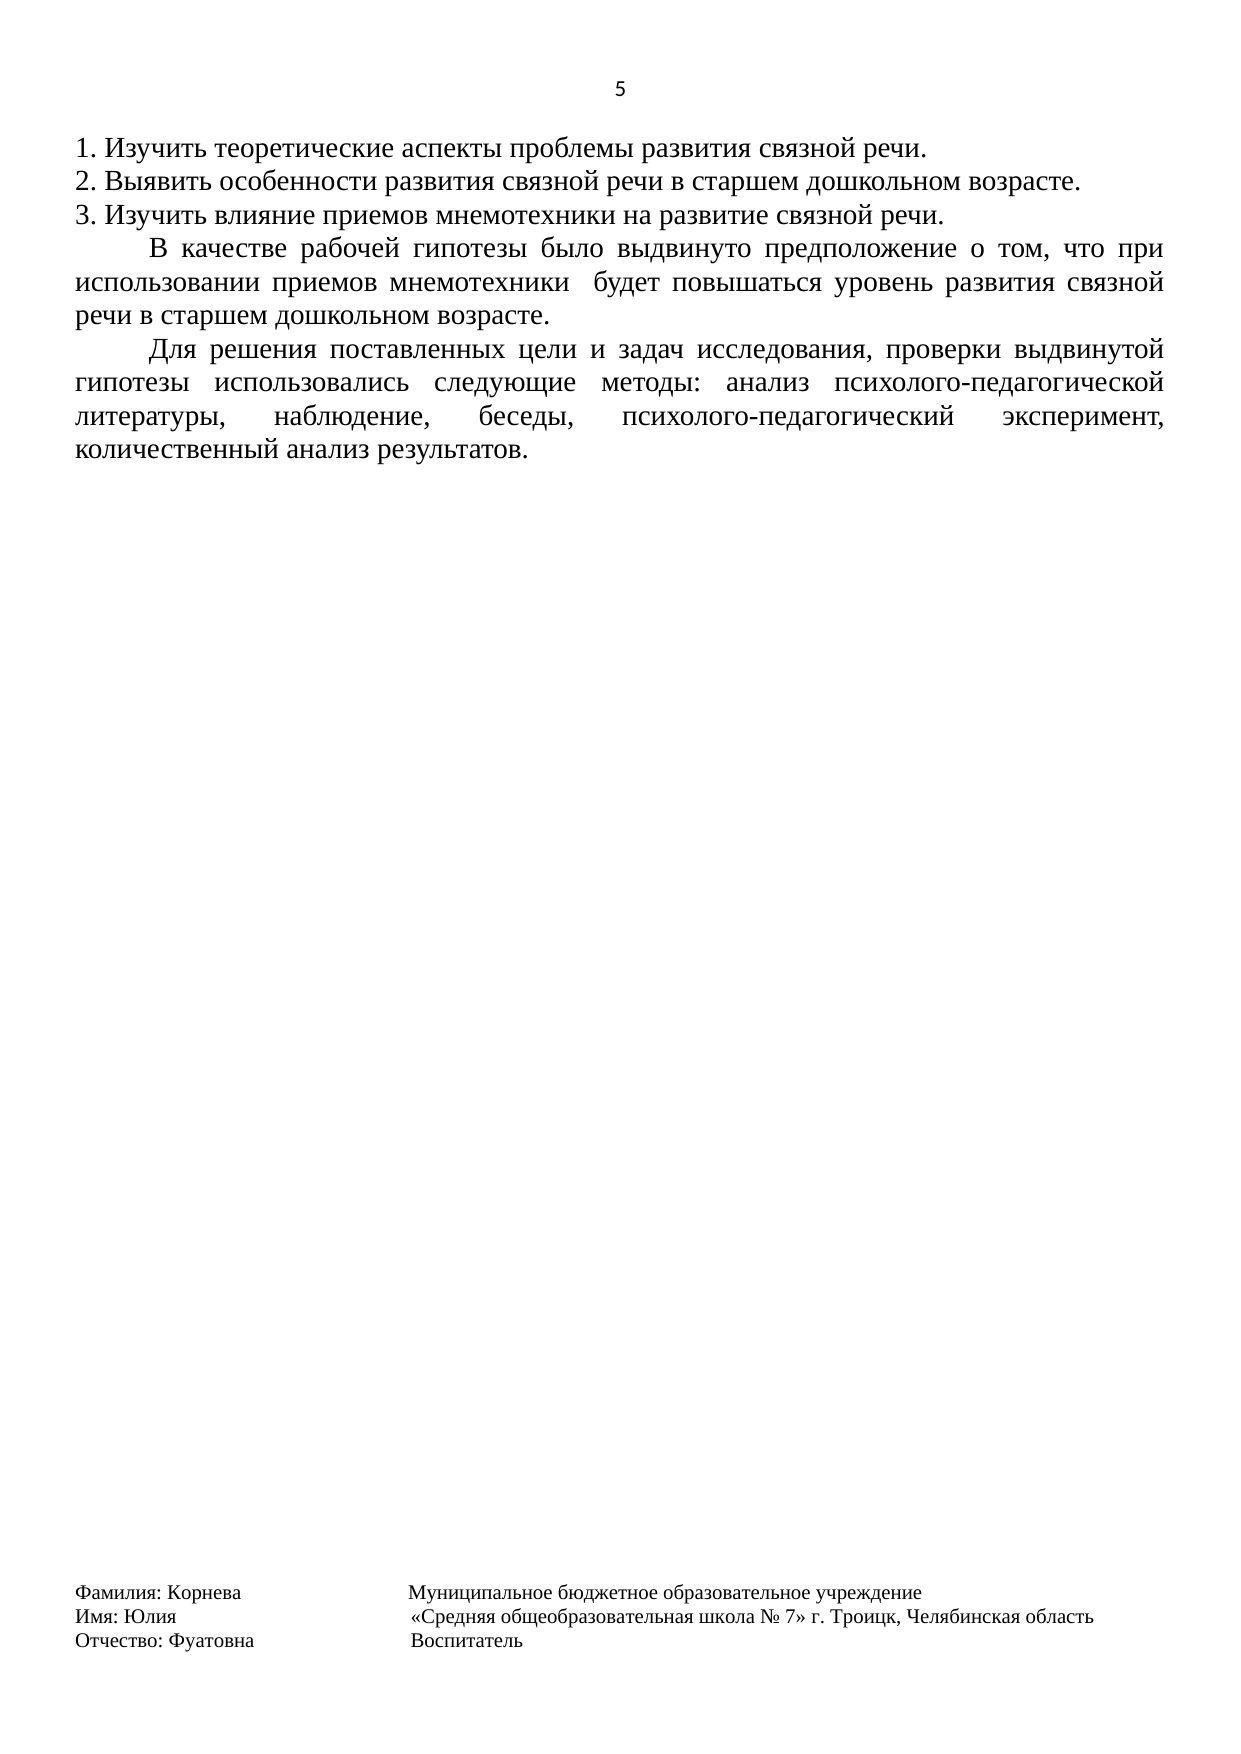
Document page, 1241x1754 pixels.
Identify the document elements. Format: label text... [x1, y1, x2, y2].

text 2. Выявить особенности развития связной речи в старшем дошкольном возрасте. [75, 163, 1165, 197]
text Для решения поставленных цели и задач исследования, проверки выдвинутой гипотезы использовались следующие методы: анализ психолого-педагогической литературы, наблюдение, беседы, психолого-педагогический эксперимент, количественный анализ результатов. [75, 331, 1165, 465]
text 3. Изучить влияние приемов мнемотехники на развитие связной речи. [75, 197, 1165, 230]
text В качестве рабочей гипотезы было выдвинуто предположение о том, что при использовании приемов мнемотехники будет повышаться уровень развития связной речи в старшем дошкольном возрасте. [75, 230, 1165, 331]
text 1. Изучить теоретические аспекты проблемы развития связной речи. [75, 130, 1165, 163]
